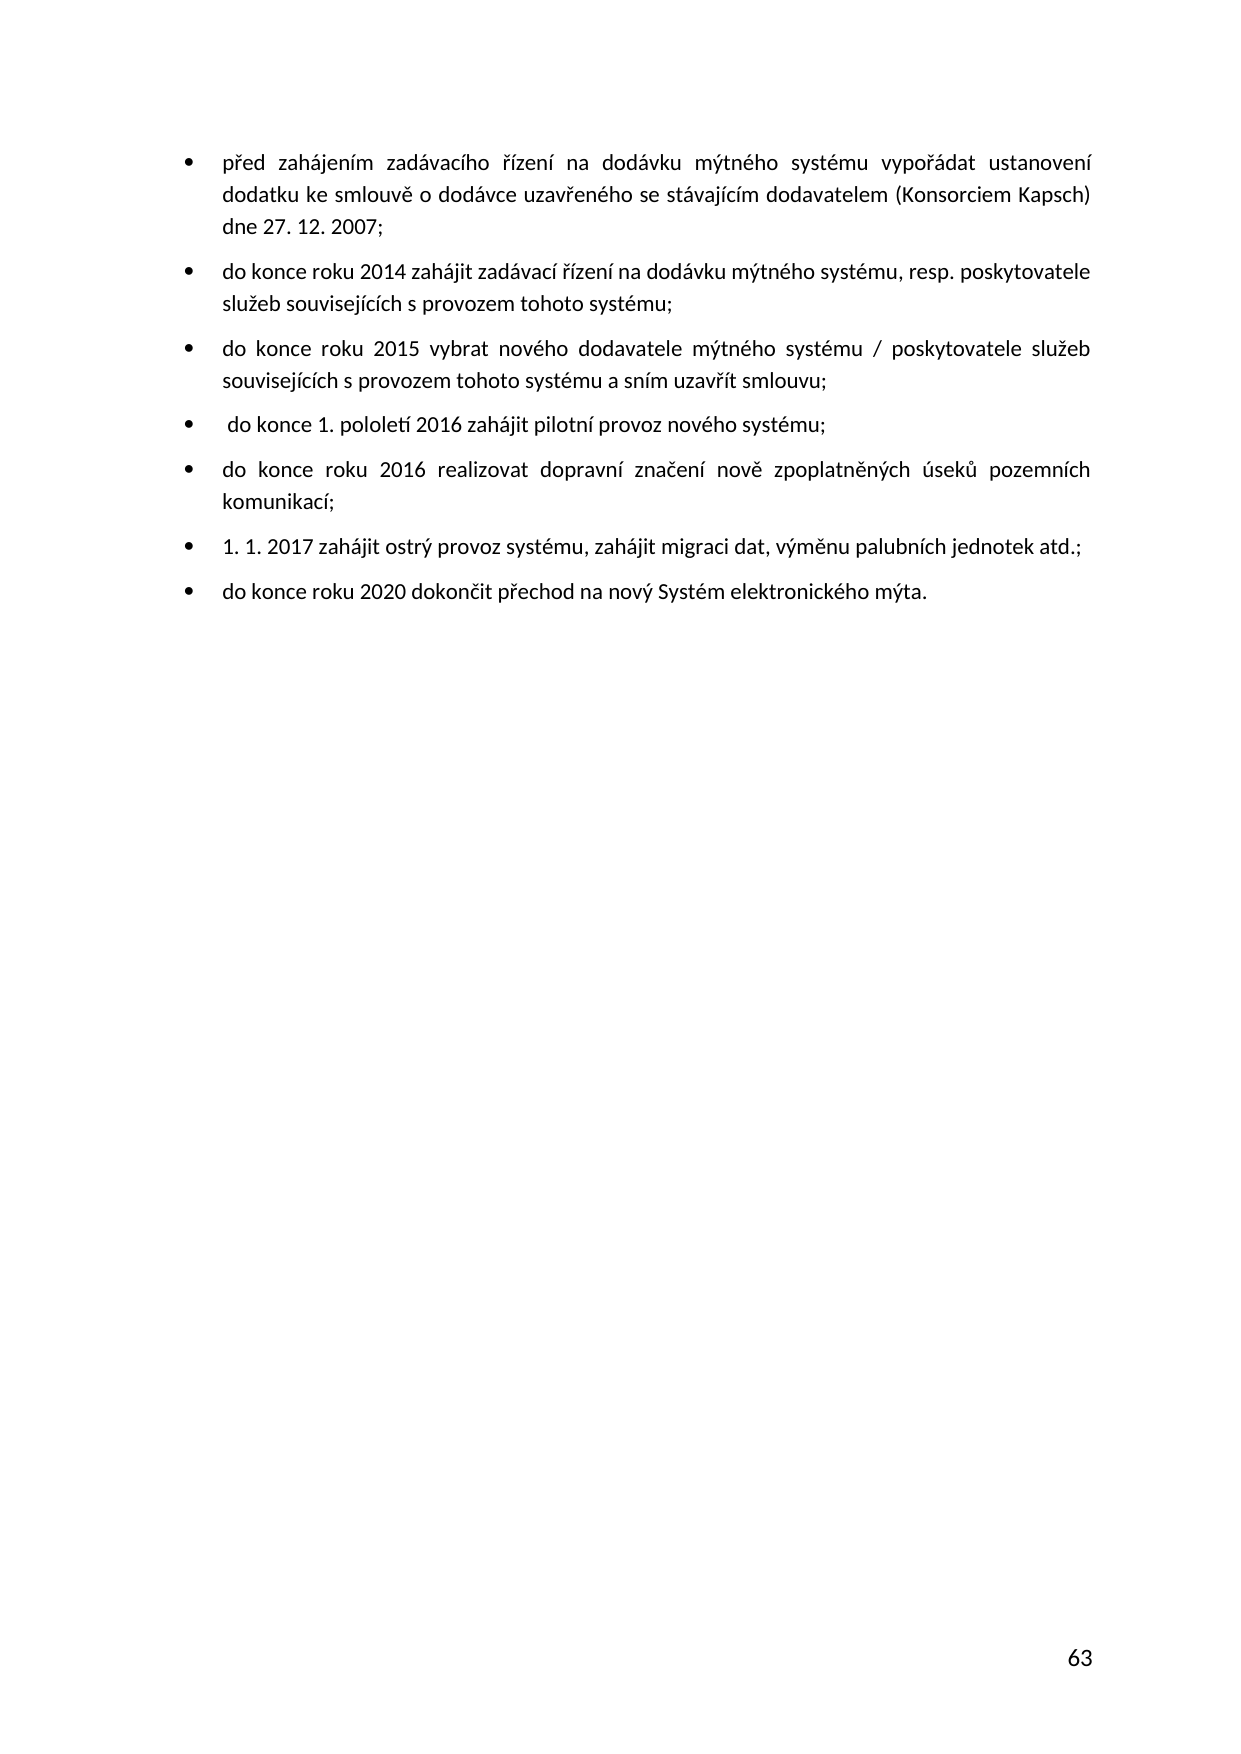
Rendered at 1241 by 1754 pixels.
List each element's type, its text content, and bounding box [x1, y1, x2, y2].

list do konce roku 2016 realizovat dopravní značení nově zpoplatněných úseků pozemních komunikací; [185, 455, 1092, 515]
list do konce roku 2020 dokončit přechod na nový Systém elektronického mýta. [185, 577, 1092, 605]
list do konce roku 2014 zahájit zadávací řízení na dodávku mýtného systému, resp. poskytovatele služeb souvisejících s provozem tohoto systému; [185, 257, 1092, 317]
list do konce 1. pololetí 2016 zahájit pilotní provoz nového systému; [185, 411, 1092, 438]
list do konce roku 2015 vybrat nového dodavatele mýtného systému / poskytovatele služeb souvisejících s provozem tohoto systému a sním uzavřít smlouvu; [185, 334, 1092, 394]
list 1. 1. 2017 zahájit ostrý provoz systému, zahájit migraci dat, výměnu palubních jednotek atd.; [185, 532, 1092, 560]
list před zahájením zadávacího řízení na dodávku mýtného systému vypořádat ustanovení dodatku ke smlouvě o dodávce uzavřeného se stávajícím dodavatelem (Konsorciem Kapsch) dne 27. 12. 2007; [185, 148, 1092, 240]
